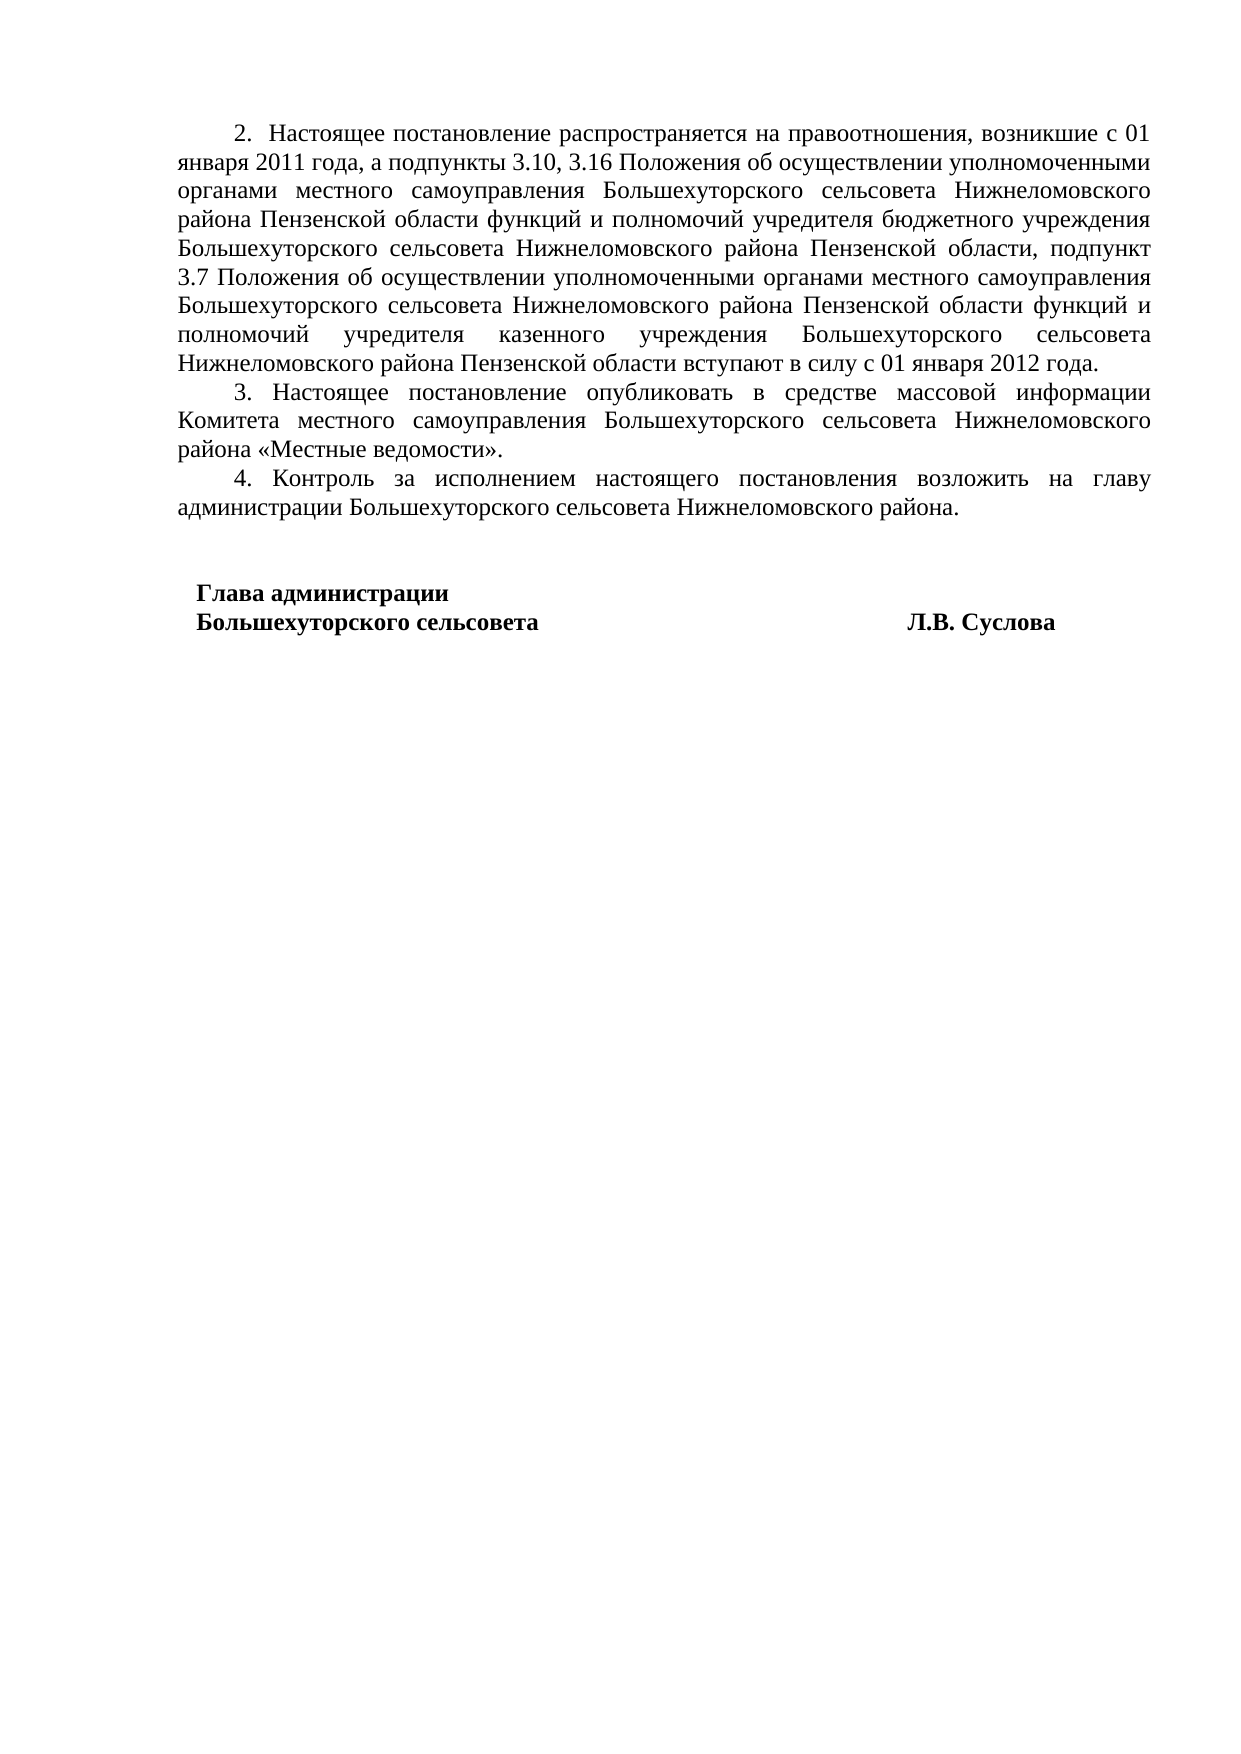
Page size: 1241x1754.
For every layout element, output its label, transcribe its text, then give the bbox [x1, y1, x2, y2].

text 2. Настоящее постановление распространяется на правоотношения, возникшие с 01 января 2011 года, а подпункты 3.10, 3.16 Положения об осуществлении уполномоченными органами местного самоуправления Большехуторского сельсовета Нижнеломовского района Пензенской области функций и полномочий учредителя бюджетного учреждения Большехуторского сельсовета Нижнеломовского района Пензенской области, подпункт 3.7 Положения об осуществлении уполномоченными органами местного самоуправления Большехуторского сельсовета Нижнеломовского района Пензенской области функций и полномочий учредителя казенного учреждения Большехуторского сельсовета Нижнеломовского района Пензенской области вступают в силу с 01 января 2012 года. [177, 118, 1152, 377]
text Глава администрации [196, 578, 1152, 607]
text 4. Контроль за исполнением настоящего постановления возложить на главу администрации Большехуторского сельсовета Нижнеломовского района. [177, 463, 1152, 521]
text Большехуторского сельсовета Л.В. Суслова [196, 607, 1152, 636]
text 3. Настоящее постановление опубликовать в средстве массовой информации Комитета местного самоуправления Большехуторского сельсовета Нижнеломовского района «Местные ведомости». [177, 377, 1152, 463]
